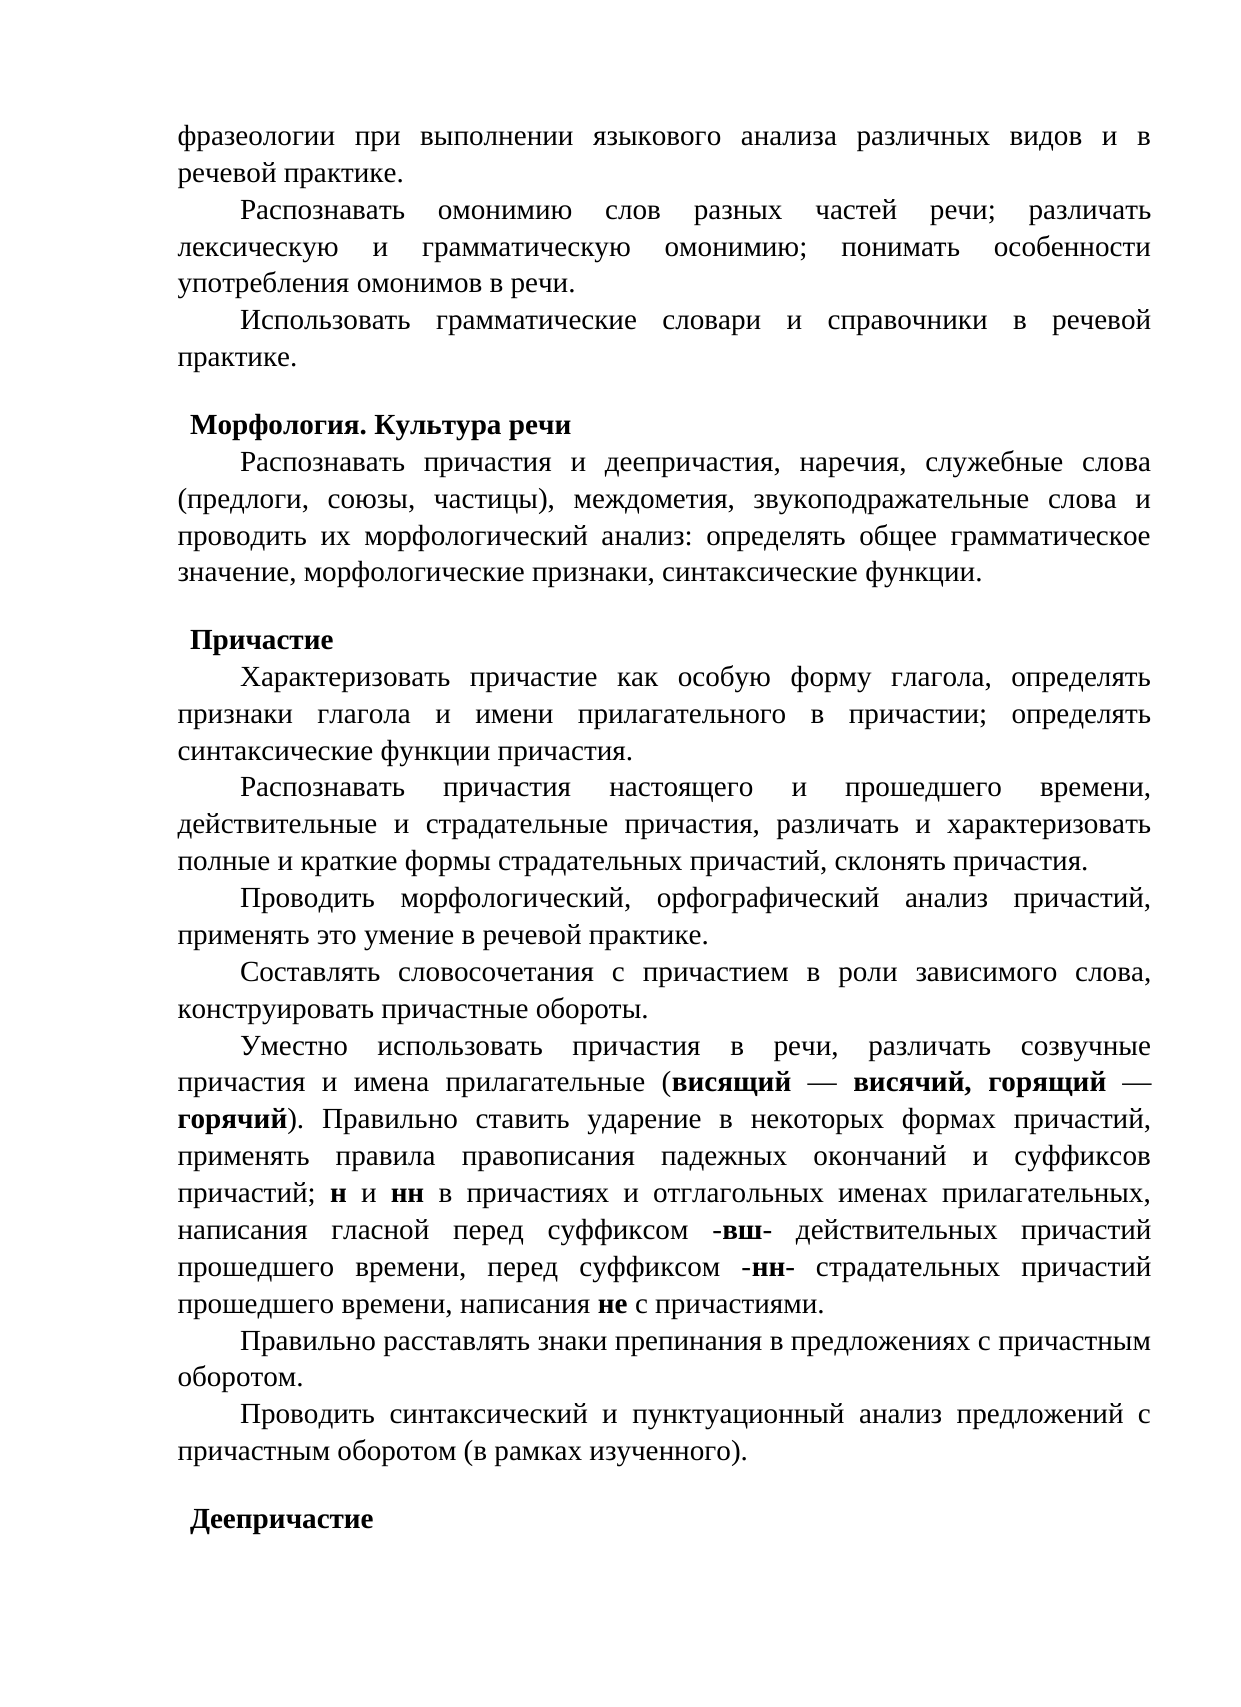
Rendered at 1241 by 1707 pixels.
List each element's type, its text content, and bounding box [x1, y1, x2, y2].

text Распознавать причастия настоящего и прошедшего времени, действительные и страдательные причастия, различать и характеризовать полные и краткие формы страдательных причастий, склонять причастия. [177, 769, 1152, 877]
text Правильно расставлять знаки препинания в предложениях с причастным оборотом. [177, 1323, 1152, 1393]
text Проводить морфологический, орфографический анализ причастий, применять это умение в речевой практике. [177, 880, 1152, 951]
text Распознавать причастия и деепричастия, наречия, служебные слова (предлоги, союзы, частицы), междометия, звукоподражательные слова и проводить их морфологический анализ: определять общее грамматическое значение, морфологические признаки, синтаксические функции. [177, 444, 1152, 588]
text Морфология. Культура речи [190, 407, 1152, 441]
text Деепричастие [190, 1501, 1152, 1534]
text Характеризовать причастие как особую форму глагола, определять признаки глагола и имени прилагательного в причастии; определять синтаксические функции причастия. [177, 659, 1152, 766]
text Проводить синтаксический и пунктуационный анализ предложений с причастным оборотом (в рамках изученного). [177, 1396, 1152, 1467]
text Причастие [190, 622, 1152, 656]
text Использовать грамматические словари и справочники в речевой практике. [177, 302, 1152, 373]
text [177, 118, 1152, 188]
text Распознавать омонимию слов разных частей речи; различать лексическую и грамматическую омонимию; понимать особенности употребления омонимов в речи. [177, 192, 1152, 299]
text Составлять словосочетания с причастием в роли зависимого слова, конструировать причастные обороты. [177, 954, 1152, 1024]
text Уместно использовать причастия в речи, различать созвучные причастия и имена прилагательные (висящий — висячий, горящий — горячий). Правильно ставить ударение в некоторых формах причастий, применять правила правописания падежных окончаний и суффиксов причастий; н и нн в причастиях и отглагольных именах прилагательных, написания гласной перед суффиксом -вш- действительных причастий прошедшего времени, перед суффиксом -нн- страдательных причастий прошедшего времени, написания не с причастиями. [177, 1028, 1152, 1319]
